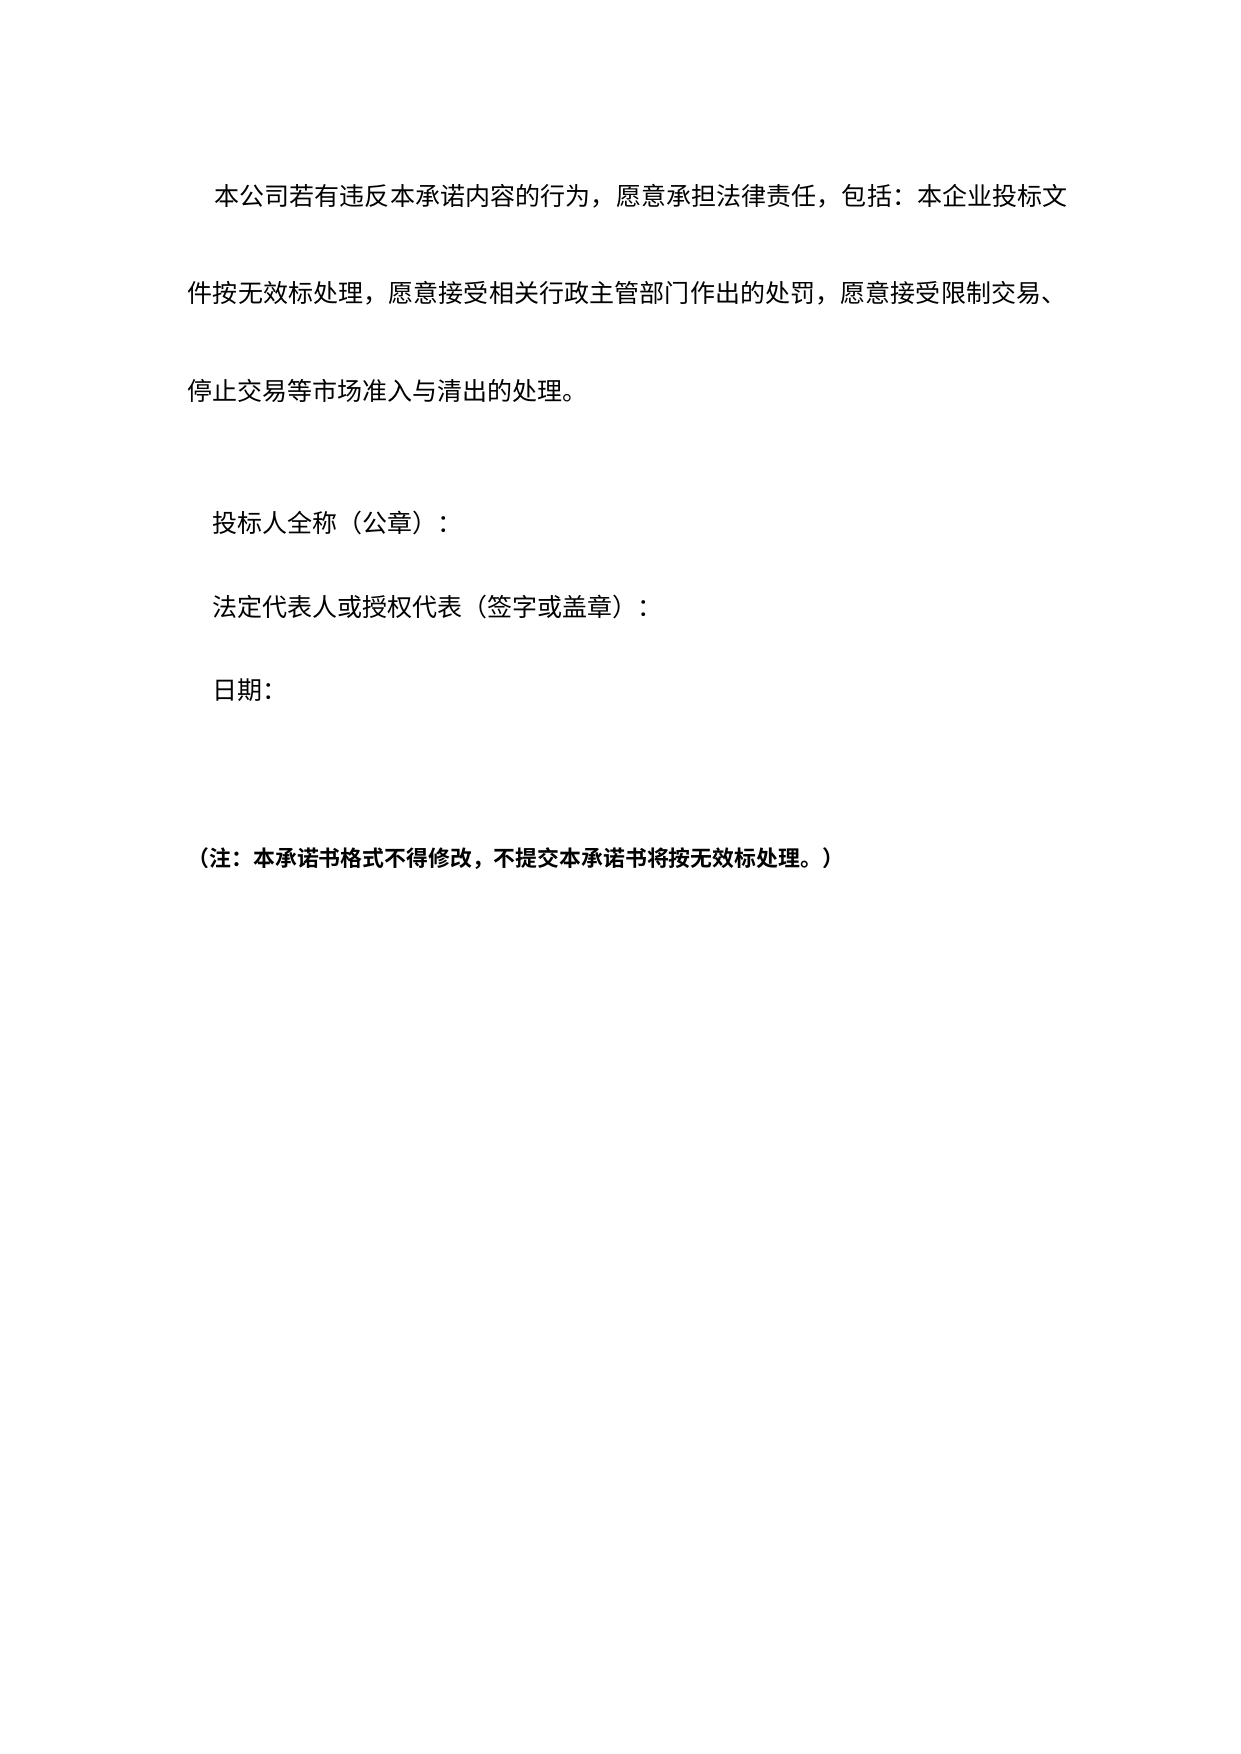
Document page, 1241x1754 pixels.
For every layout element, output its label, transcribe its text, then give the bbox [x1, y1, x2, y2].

text 法定代表人或授权代表（签字或盖章）： [187, 573, 1054, 638]
text 日期： [187, 656, 1054, 721]
text 本公司若有违反本承诺内容的行为，愿意承担法律责任，包括：本企业投标文件按无效标处理，愿意接受相关行政主管部门作出的处罚，愿意接受限制交易、停止交易等市场准入与清出的处理。 [187, 162, 1069, 422]
text 投标人全称（公章）： [187, 489, 1054, 554]
text （注：本承诺书格式不得修改，不提交本承诺书将按无效标处理。） [187, 841, 1053, 873]
